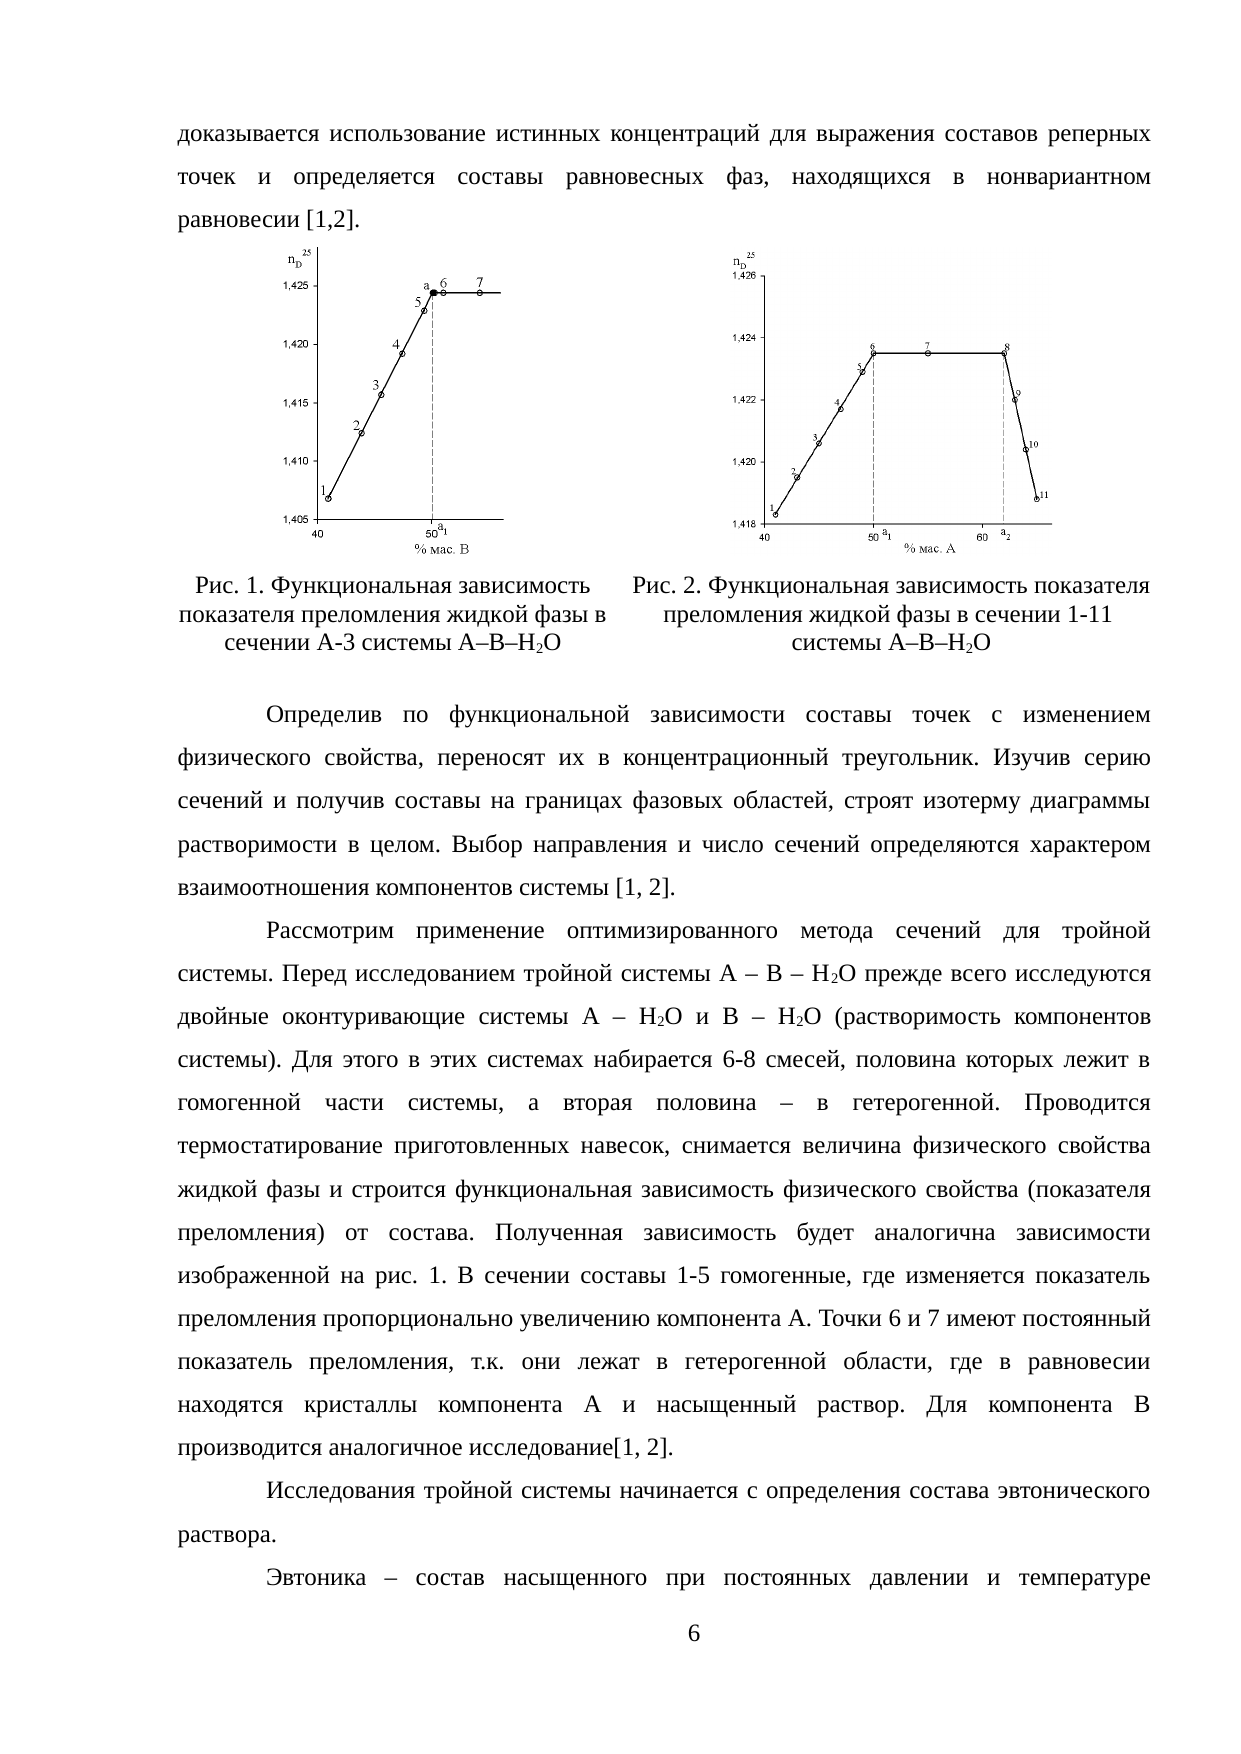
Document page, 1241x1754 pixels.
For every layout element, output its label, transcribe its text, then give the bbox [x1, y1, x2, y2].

text Исследования тройной системы начинается с определения состава эвтонического раствора. [177, 1476, 1152, 1547]
table_cell Рис. 2. Функциональная зависимость показателя преломления жидкой фазы в сечении 1-11 системы А–В–Н2О [619, 570, 1163, 656]
picture [730, 247, 1053, 556]
text Определив по функциональной зависимости составы точек с изменением физического свойства, переносят их в концентрационный треугольник. Изучив серию сечений и получив составы на границах фазовых областей, строят изотерму диаграммы растворимости в целом. Выбор направления и число сечений определяются характером взаимоотношения компонентов системы [1, 2]. [177, 699, 1152, 901]
table_cell Рис. 1. Функциональная зависимость показателя преломления жидкой фазы в сечении А-3 системы А–В–Н2О [166, 570, 619, 656]
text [177, 118, 1152, 233]
table_header [166, 248, 619, 570]
picture [281, 247, 504, 556]
table_header [619, 248, 1163, 570]
text Рассмотрим применение оптимизированного метода сечений для тройной системы. Перед исследованием тройной системы А – В – Н2О прежде всего исследуются двойные оконтуривающие системы А – Н2О и В – Н2О (растворимость компонентов системы). Для этого в этих системах набирается 6-8 смесей, половина которых лежит в гомогенной части системы, а вторая половина – в гетерогенной. Проводится термостатирование приготовленных навесок, снимается величина физического свойства жидкой фазы и строится функциональная зависимость физического свойства (показателя преломления) от состава. Полученная зависимость будет аналогична зависимости изображенной на рис. 1. В сечении составы 1-5 гомогенные, где изменяется показатель преломления пропорционально увеличению компонента А. Точки 6 и 7 имеют постоянный показатель преломления, т.к. они лежат в гетерогенной области, где в равновесии находятся кристаллы компонента А и насыщенный раствор. Для компонента В производится аналогичное исследование[1, 2]. [177, 915, 1152, 1461]
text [177, 1562, 1152, 1591]
